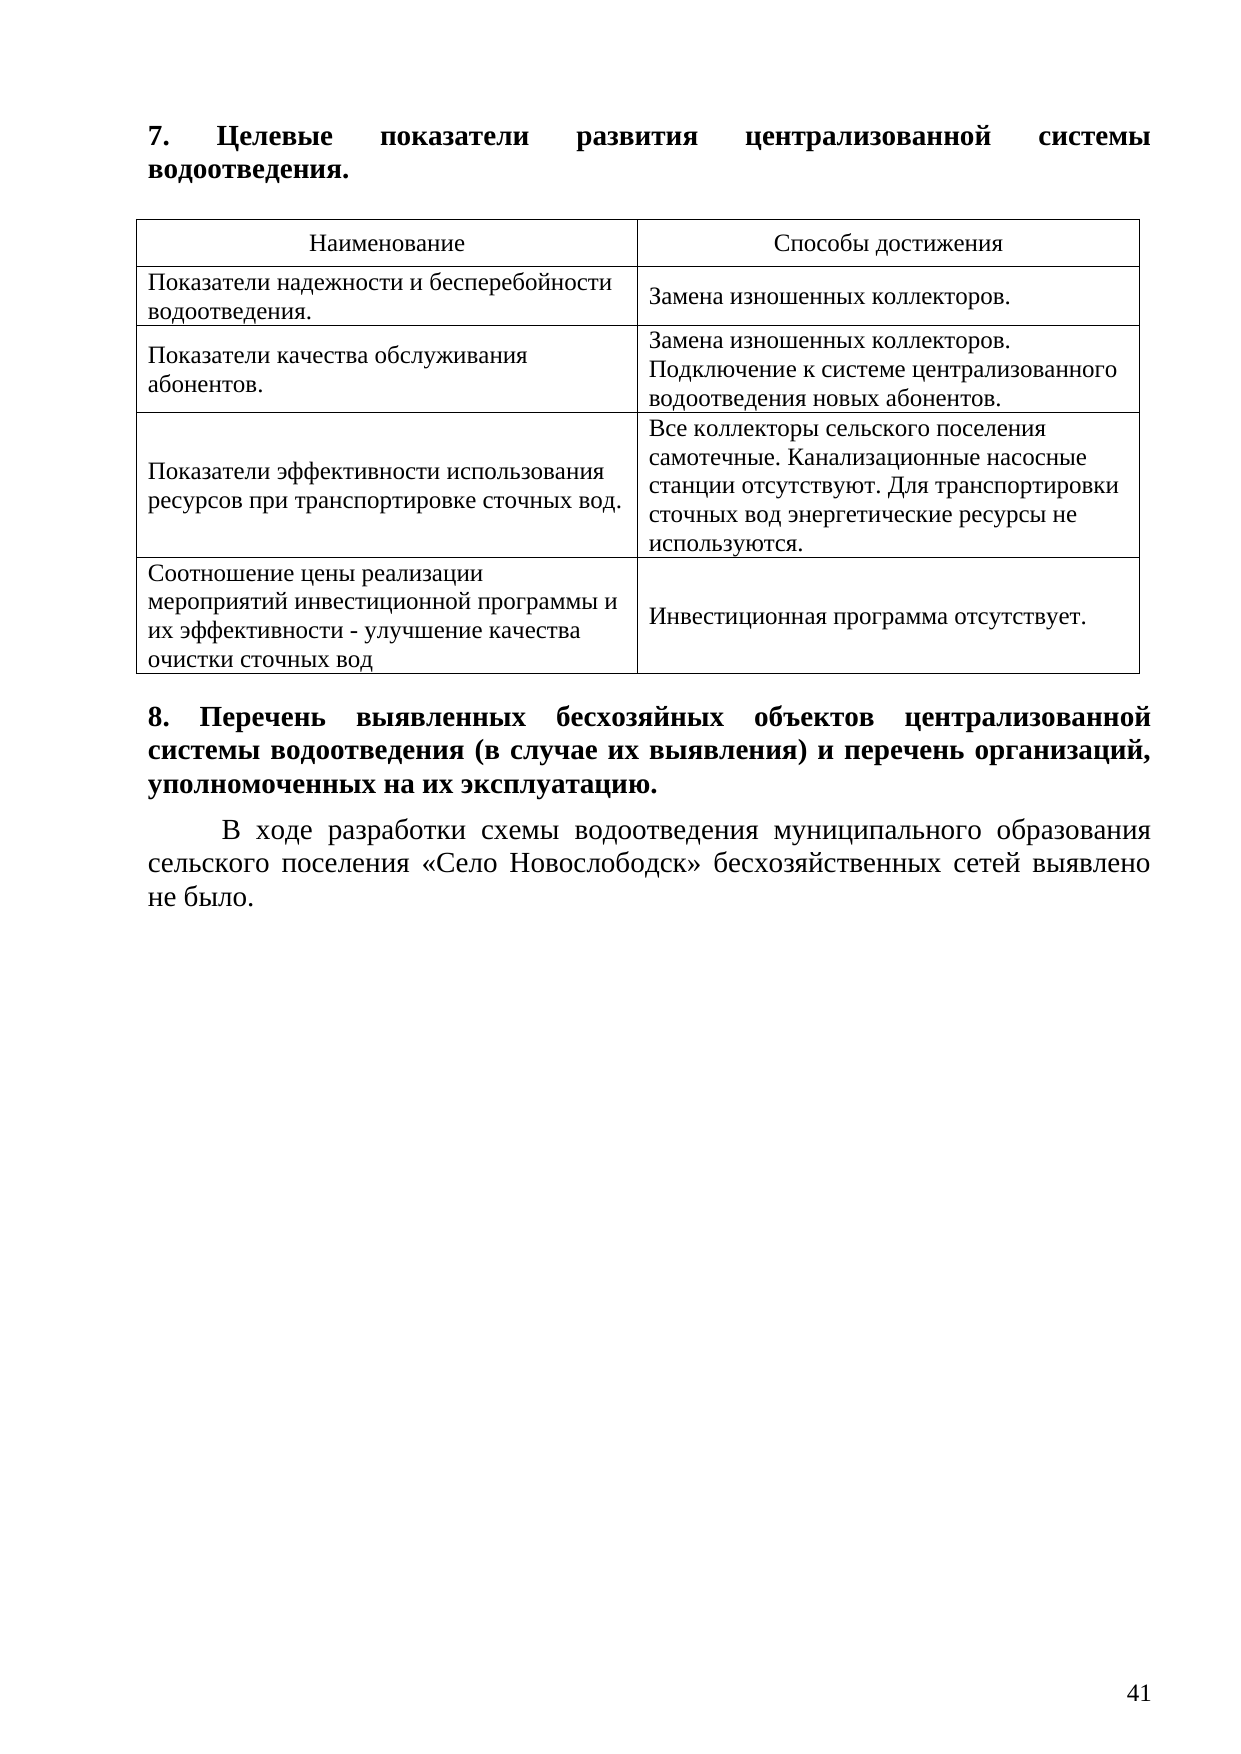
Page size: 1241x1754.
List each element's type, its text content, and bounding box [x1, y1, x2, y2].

table_cell Показатели эффективности использования ресурсов при транспортировке сточных вод. [137, 413, 637, 557]
table_cell Показатели надежности и бесперебойности водоотведения. [137, 267, 637, 324]
table_cell Все коллекторы сельского поселения самотечные. Канализационные насосные станции отсутствуют. Для транспортировки сточных вод энергетические ресурсы не используются. [638, 413, 1139, 557]
table_cell Замена изношенных коллекторов. [638, 267, 1139, 324]
table_cell Замена изношенных коллекторов. Подключение к системе централизованного водоотведения новых абонентов. [638, 326, 1139, 412]
table_cell Показатели качества обслуживания абонентов. [137, 326, 637, 412]
table_header Наименование [137, 220, 637, 266]
table_cell Инвестиционная программа отсутствует. [638, 558, 1139, 673]
table_cell Соотношение цены реализации мероприятий инвестиционной программы и их эффективности - улучшение качества очистки сточных вод [137, 558, 637, 673]
text В ходе разработки схемы водоотведения муниципального образования сельского поселения «Село Новослободск» бесхозяйственных сетей выявлено не было. [148, 812, 1152, 912]
table_header Способы достижения [638, 220, 1139, 266]
text 7. Целевые показатели развития централизованной системы водоотведения. [148, 118, 1152, 219]
subtitle 8. Перечень выявленных бесхозяйных объектов централизованной системы водоотведения (в случае их выявления) и перечень организаций, уполномоченных на их эксплуатацию. [148, 699, 1152, 799]
